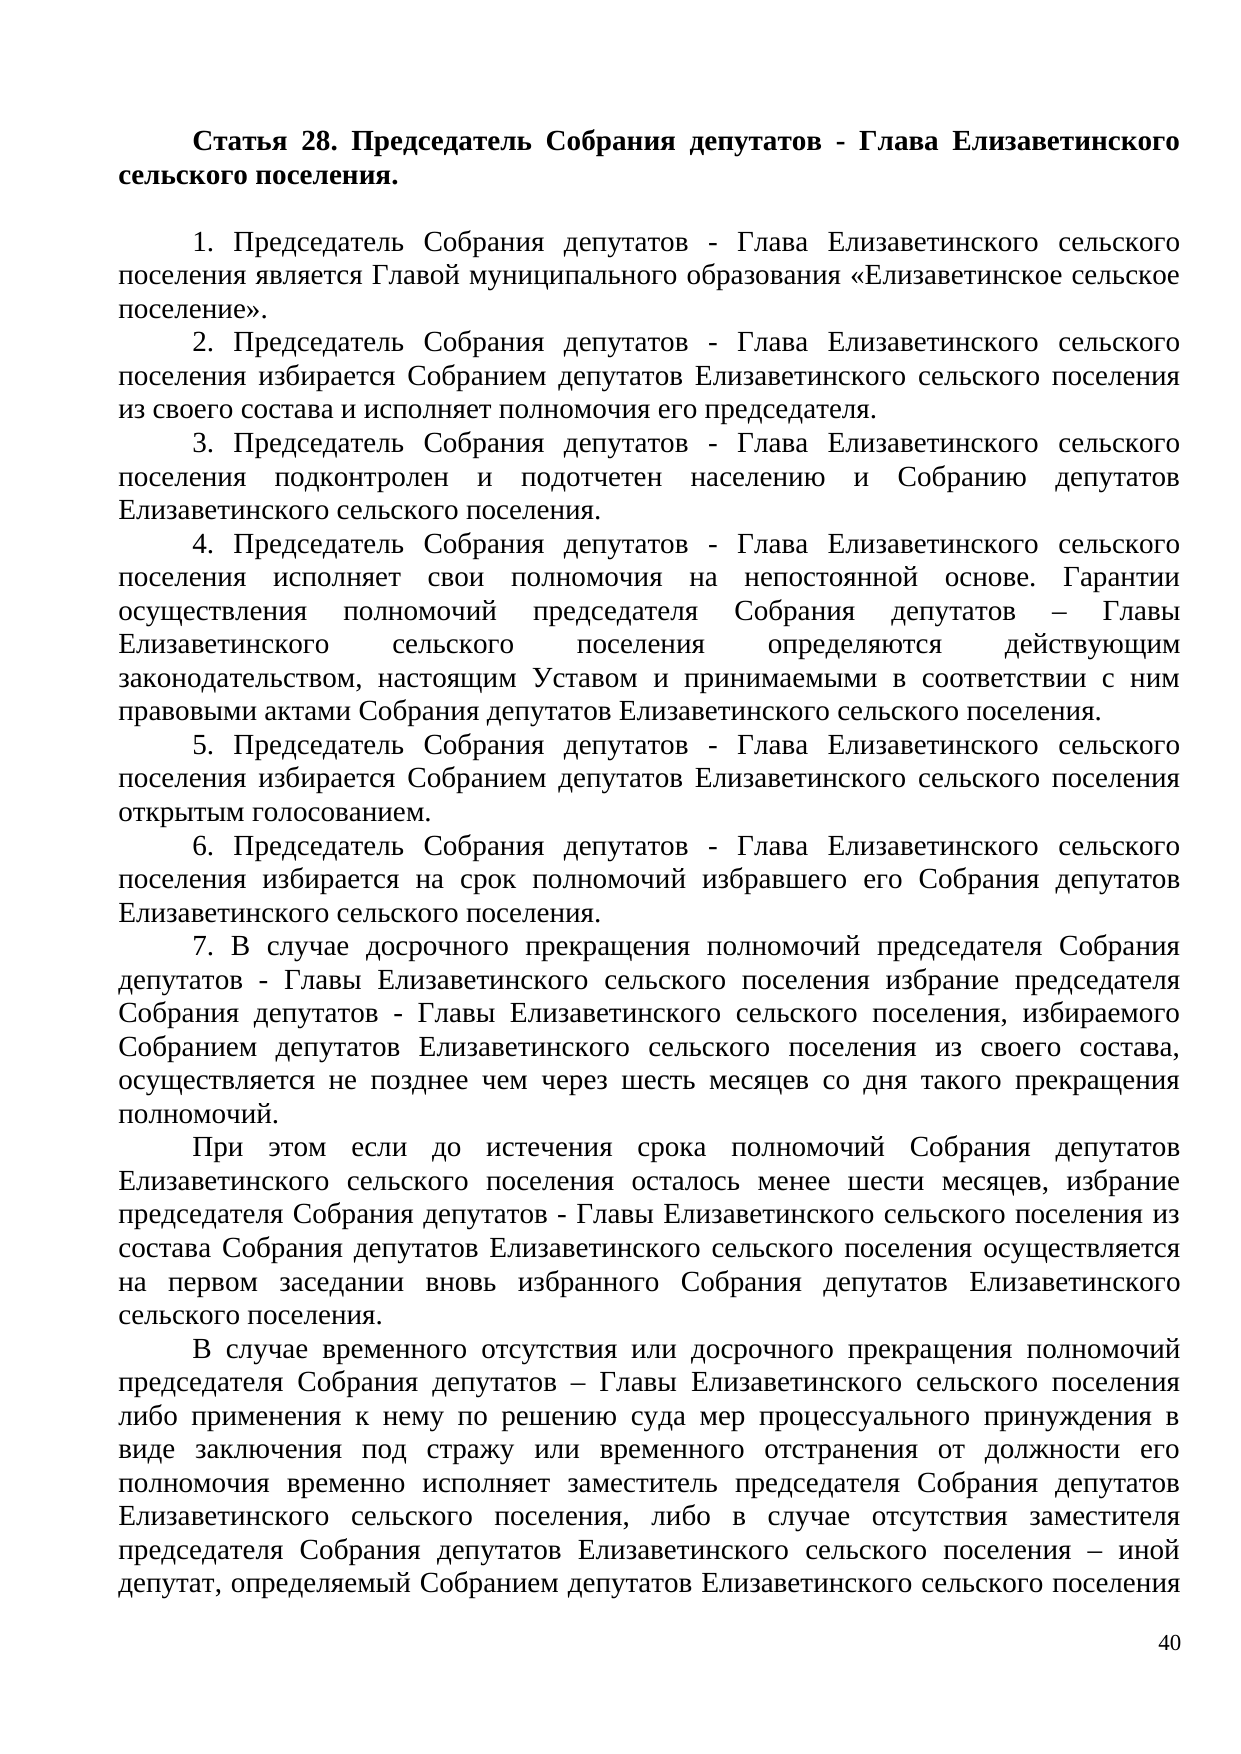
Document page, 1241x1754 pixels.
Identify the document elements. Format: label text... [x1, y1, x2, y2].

text Статья 28. Председатель Собрания депутатов - Глава Елизаветинского сельского поселения. [118, 123, 1181, 190]
text 3. Председатель Собрания депутатов - Глава Елизаветинского сельского поселения подконтролен и подотчетен населению и Собранию депутатов Елизаветинского сельского поселения. [118, 425, 1181, 526]
text 5. Председатель Собрания депутатов - Глава Елизаветинского сельского поселения избирается Собранием депутатов Елизаветинского сельского поселения открытым голосованием. [118, 727, 1181, 828]
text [118, 1331, 1181, 1599]
text 7. В случае досрочного прекращения полномочий председателя Собрания депутатов - Главы Елизаветинского сельского поселения избрание председателя Собрания депутатов - Главы Елизаветинского сельского поселения, избираемого Собранием депутатов Елизаветинского сельского поселения из своего состава, осуществляется не позднее чем через шесть месяцев со дня такого прекращения полномочий. [118, 928, 1181, 1129]
text 4. Председатель Собрания депутатов - Глава Елизаветинского сельского поселения исполняет свои полномочия на непостоянной основе. Гарантии осуществления полномочий председателя Собрания депутатов – Главы Елизаветинского сельского поселения определяются действующим законодательством, настоящим Уставом и принимаемыми в соответствии с ним правовыми актами Собрания депутатов Елизаветинского сельского поселения. [118, 526, 1181, 727]
text 6. Председатель Собрания депутатов - Глава Елизаветинского сельского поселения избирается на срок полномочий избравшего его Собрания депутатов Елизаветинского сельского поселения. [118, 828, 1181, 928]
text При этом если до истечения срока полномочий Собрания депутатов Елизаветинского сельского поселения осталось менее шести месяцев, избрание председателя Собрания депутатов - Главы Елизаветинского сельского поселения из состава Собрания депутатов Елизаветинского сельского поселения осуществляется на первом заседании вновь избранного Собрания депутатов Елизаветинского сельского поселения. [118, 1129, 1181, 1331]
text 1. Председатель Собрания депутатов - Глава Елизаветинского сельского поселения является Главой муниципального образования «Елизаветинское сельское поселение». [118, 224, 1181, 324]
text 2. Председатель Собрания депутатов - Глава Елизаветинского сельского поселения избирается Собранием депутатов Елизаветинского сельского поселения из своего состава и исполняет полномочия его председателя. [118, 324, 1181, 425]
